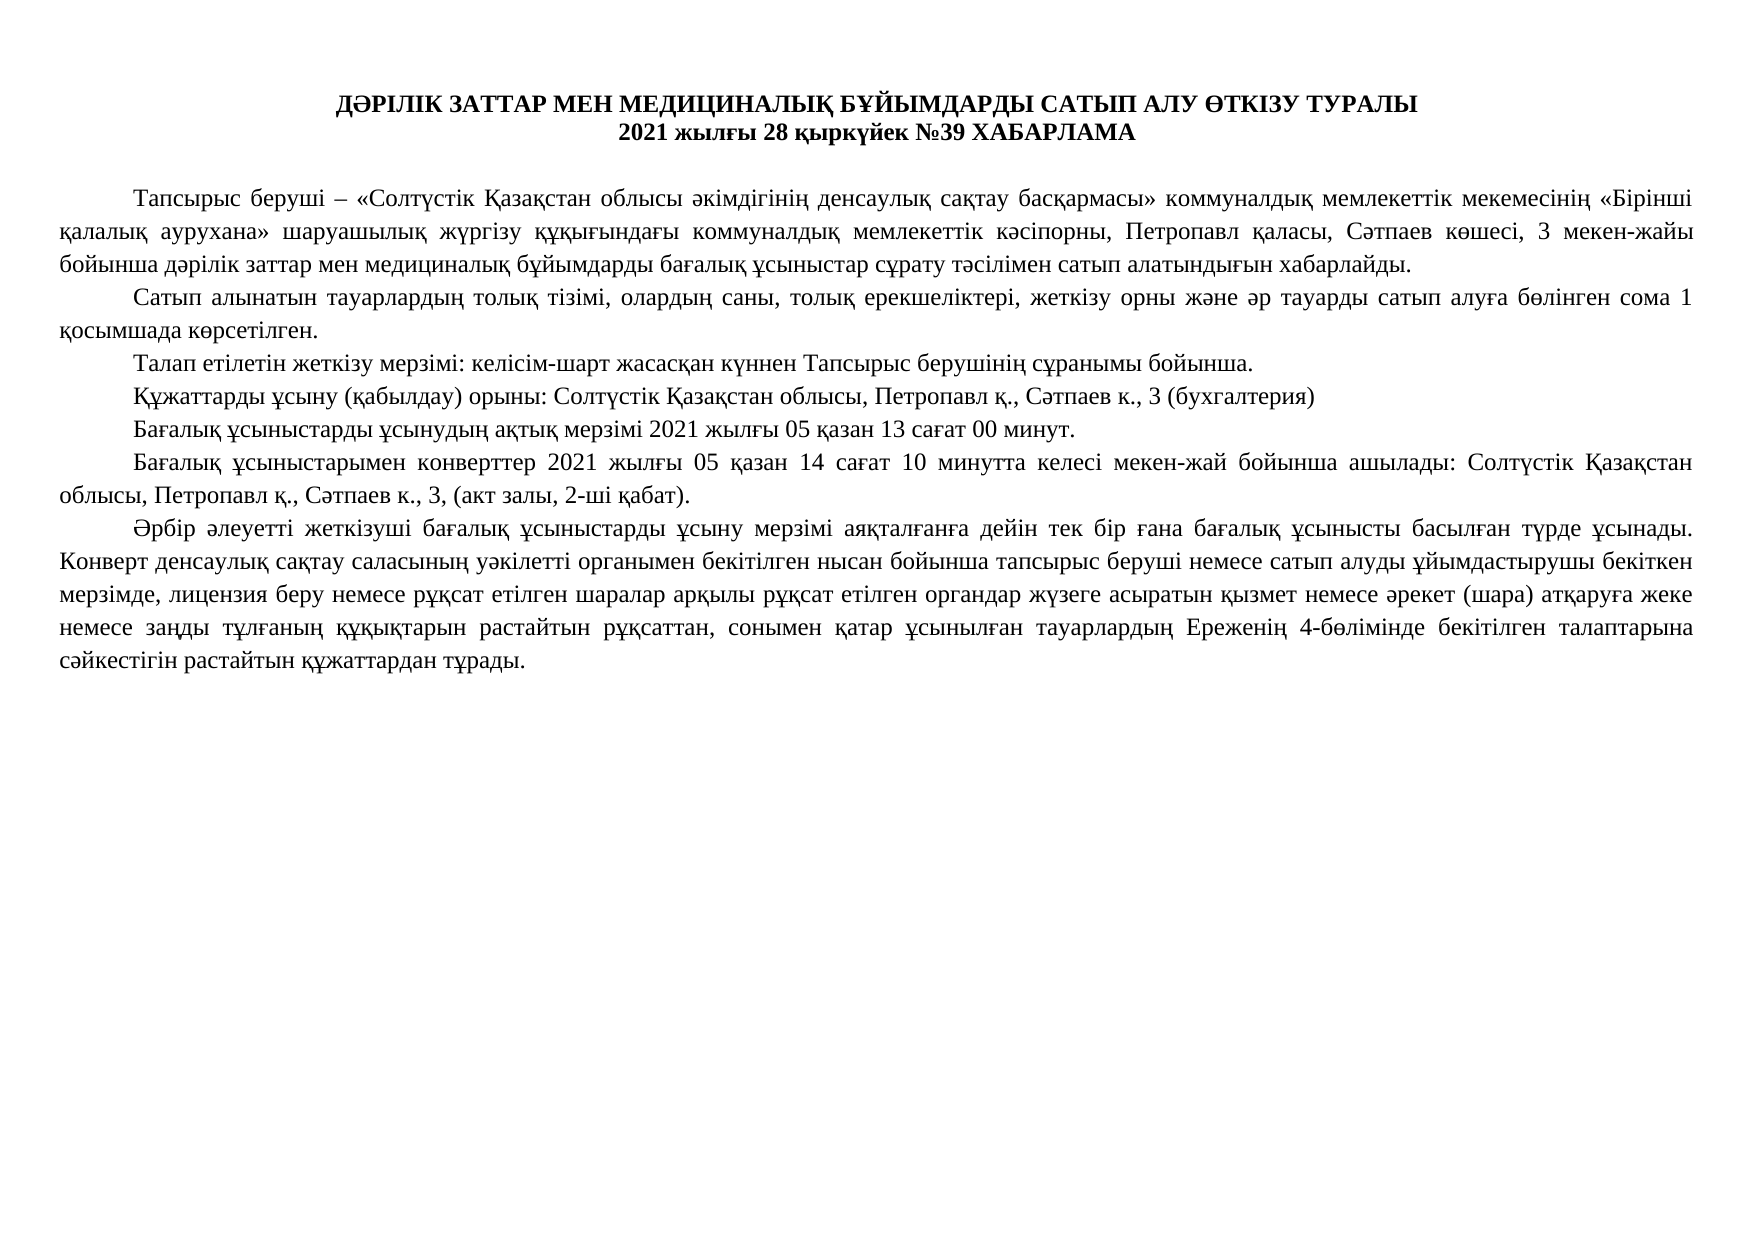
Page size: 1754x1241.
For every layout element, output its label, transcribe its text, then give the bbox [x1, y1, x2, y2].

text Құжаттарды ұсыну (қабылдау) орыны: Солтүстік Қазақстан облысы, Петропавл қ., Сәтпаев к., 3 (бухгалтерия) [59, 381, 1695, 410]
text Талап етілетін жеткізу мерзімі: келісім-шарт жасасқан күннен Тапсырыс берушінің сұранымы бойынша. [59, 348, 1695, 377]
text 2021 жылғы 28 қыркүйек №39 ХАБАРЛАМА [59, 117, 1695, 146]
text ДӘРІЛІК ЗАТТАР МЕН МЕДИЦИНАЛЫҚ БҰЙЫМДАРДЫ САТЫП АЛУ ӨТКІЗУ ТУРАЛЫ [59, 89, 1695, 117]
text Сатып алынатын тауарлардың толық тізімі, олардың саны, толық ерекшеліктері, жеткізу орны және әр тауарды сатып алуға бөлінген сома 1 қосымшада көрсетілген. [59, 282, 1695, 344]
text Бағалық ұсыныстарды ұсынудың ақтық мерзімі 2021 жылғы 05 қазан 13 сағат 00 минут. [59, 414, 1695, 443]
text Бағалық ұсыныстарымен конверттер 2021 жылғы 05 қазан 14 сағат 10 минутта келесі мекен-жай бойынша ашылады: Солтүстік Қазақстан облысы, Петропавл қ., Сәтпаев к., 3, (акт залы, 2-ші қабат). [59, 447, 1695, 509]
text Тапсырыс беруші – «Солтүстік Қазақстан облысы әкімдігінің денсаулық сақтау басқармасы» коммуналдық мемлекеттік мекемесінің «Бірінші қалалық аурухана» шаруашылық жүргізу құқығындағы коммуналдық мемлекеттік кәсіпорны, Петропавл қаласы, Сәтпаев көшесі, 3 мекен-жайы бойынша дәрілік заттар мен медициналық бұйымдарды бағалық ұсыныстар сұрату тәсілімен сатып алатындығын хабарлайды. [59, 183, 1695, 278]
text Әрбір әлеуетті жеткізуші бағалық ұсыныстарды ұсыну мерзімі аяқталғанға дейін тек бір ғана бағалық ұсынысты басылған түрде ұсынады. Конверт денсаулық сақтау саласының уәкілетті органымен бекітілген нысан бойынша тапсырыс беруші немесе сатып алуды ұйымдастырушы бекіткен мерзімде, лицензия беру немесе рұқсат етілген шаралар арқылы рұқсат етілген органдар жүзеге асыратын қызмет немесе әрекет (шара) атқаруға жеке немесе заңды тұлғаның құқықтарын растайтын рұқсаттан, сонымен қатар ұсынылған тауарлардың Ереженің 4-бөлімінде бекітілген талаптарына сәйкестігін растайтын құжаттардан тұрады. [59, 513, 1695, 674]
